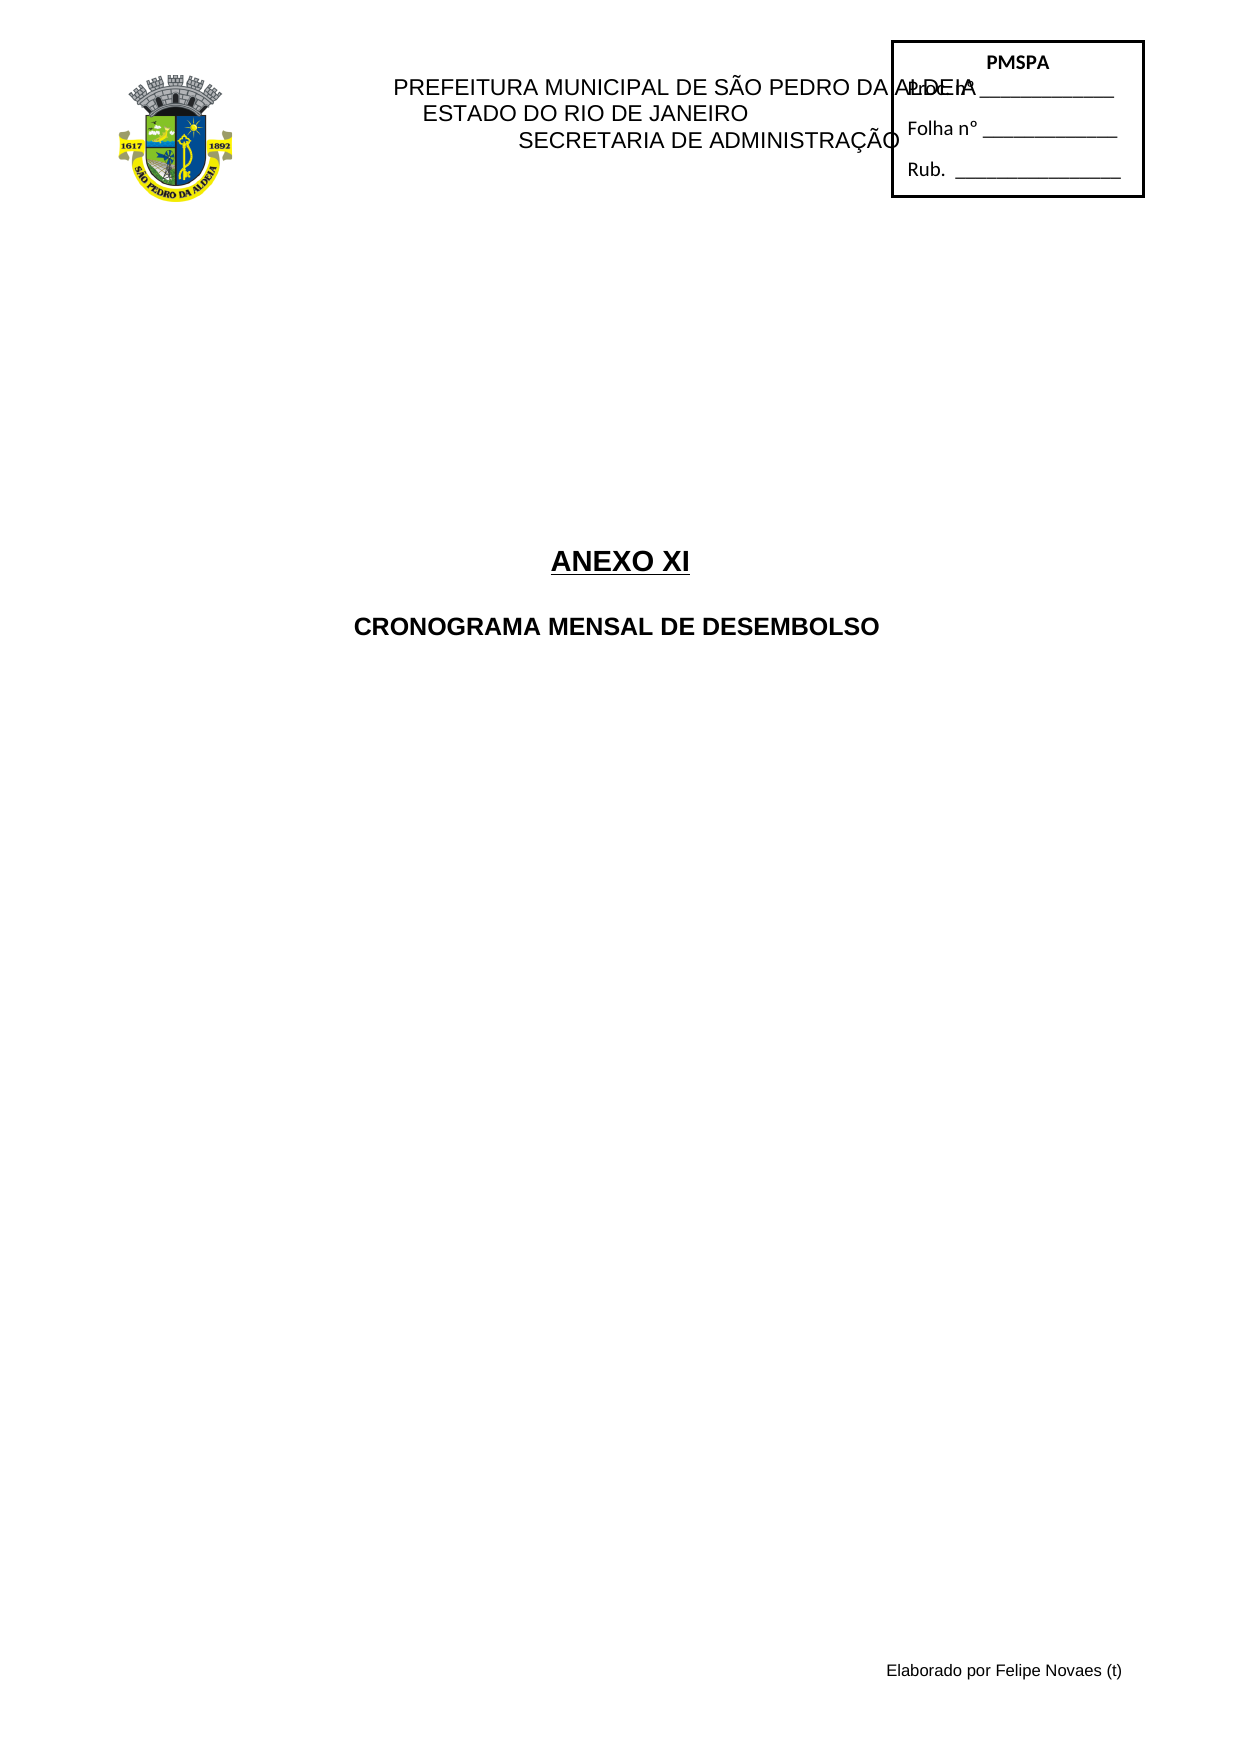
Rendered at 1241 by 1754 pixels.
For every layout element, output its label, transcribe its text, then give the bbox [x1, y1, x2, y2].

text CRONOGRAMA MENSAL DE DESEMBOLSO [118, 611, 1122, 668]
picture [118, 75, 233, 202]
text ANEXO XI [118, 544, 1122, 578]
